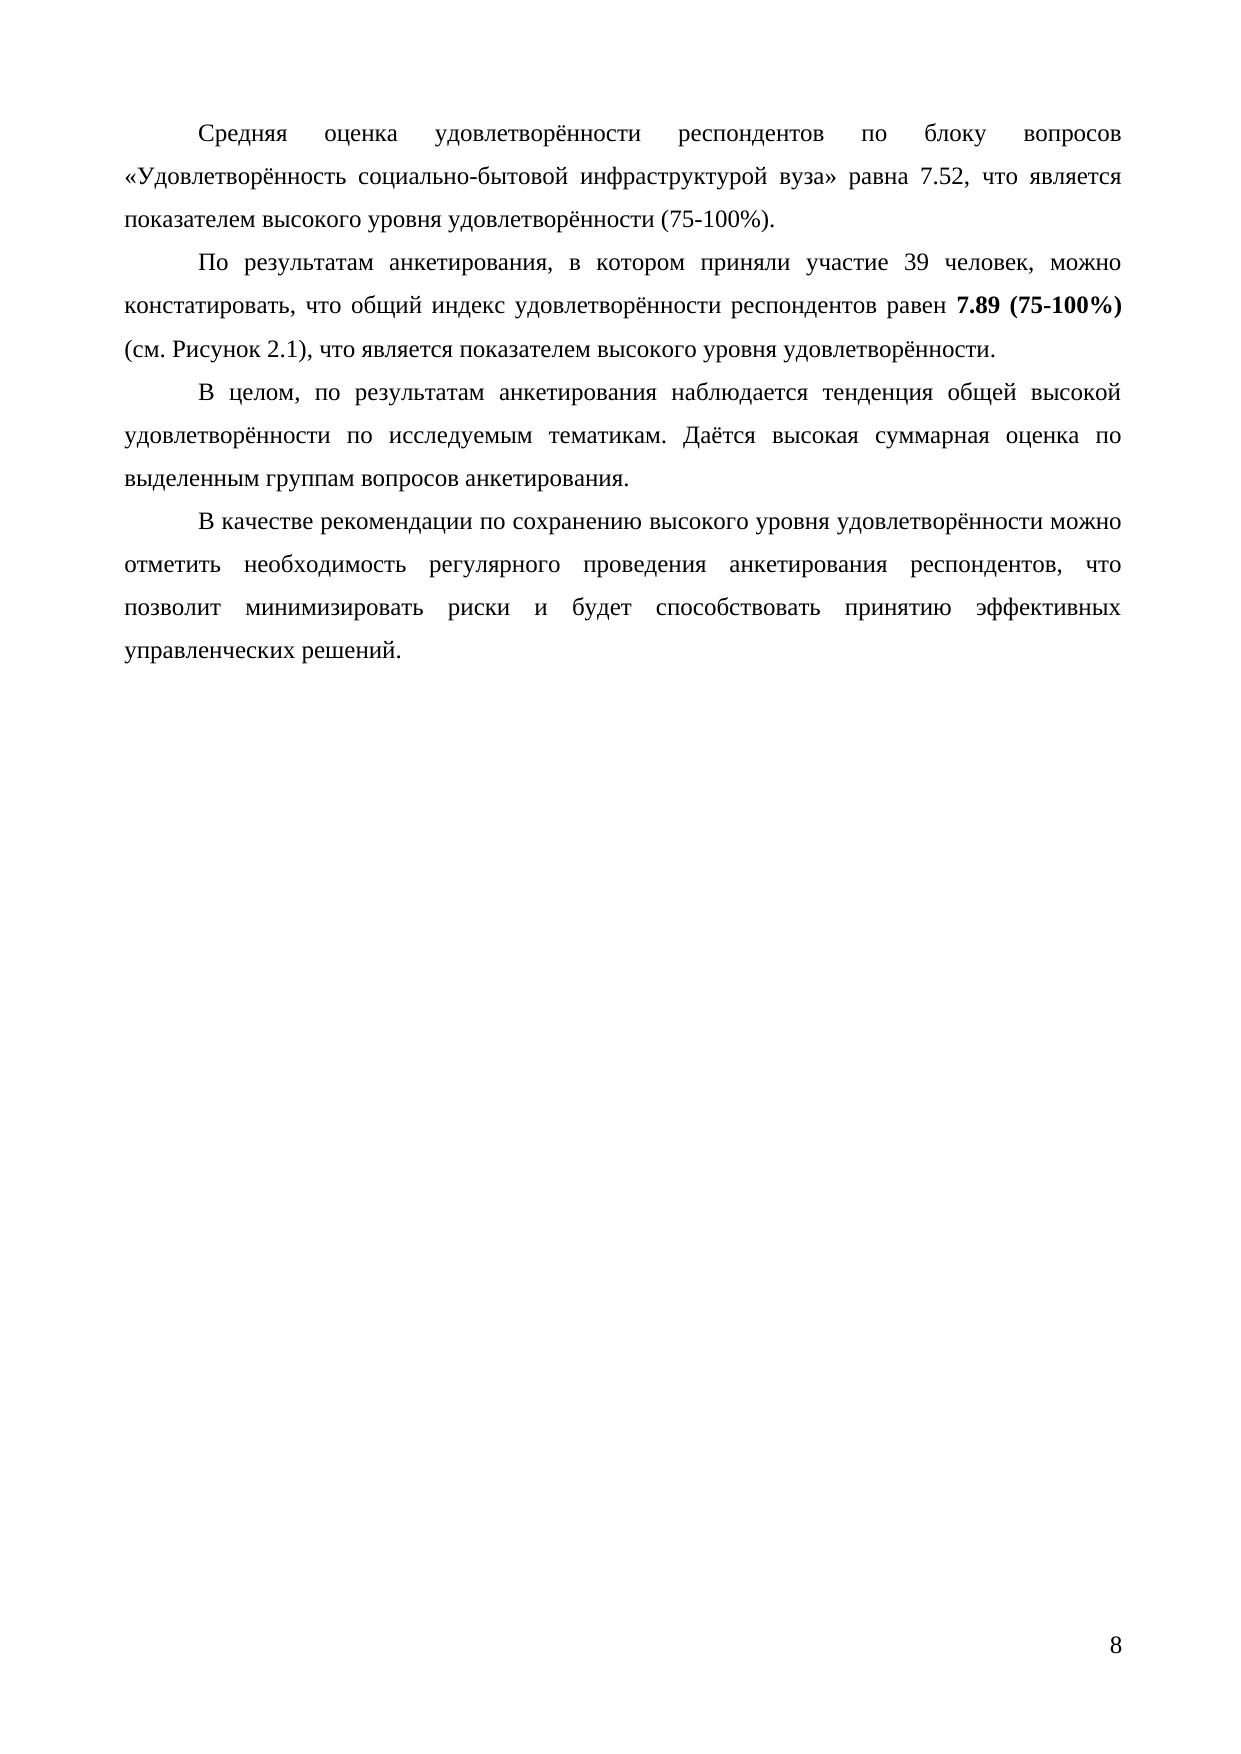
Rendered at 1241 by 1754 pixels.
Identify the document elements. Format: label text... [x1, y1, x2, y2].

text В качестве рекомендации по сохранению высокого уровня удовлетворённости можно отметить необходимость регулярного проведения анкетирования респондентов, что позволит минимизировать риски и будет способствовать принятию эффективных управленческих решений. [124, 506, 1122, 664]
text По результатам анкетирования, в котором приняли участие 39 человек, можно констатировать, что общий индекс удовлетворённости респондентов равен 7.89 (75-100%) (см. Рисунок 2.1), что является показателем высокого уровня удовлетворённости. [124, 247, 1122, 362]
text Средняя оценка удовлетворённости респондентов по блоку вопросов «Удовлетворённость социально-бытовой инфраструктурой вуза» равна 7.52, что является показателем высокого уровня удовлетворённости (75-100%). [124, 118, 1122, 233]
text В целом, по результатам анкетирования наблюдается тенденция общей высокой удовлетворённости по исследуемым тематикам. Даётся высокая суммарная оценка по выделенным группам вопросов анкетирования. [124, 377, 1122, 492]
